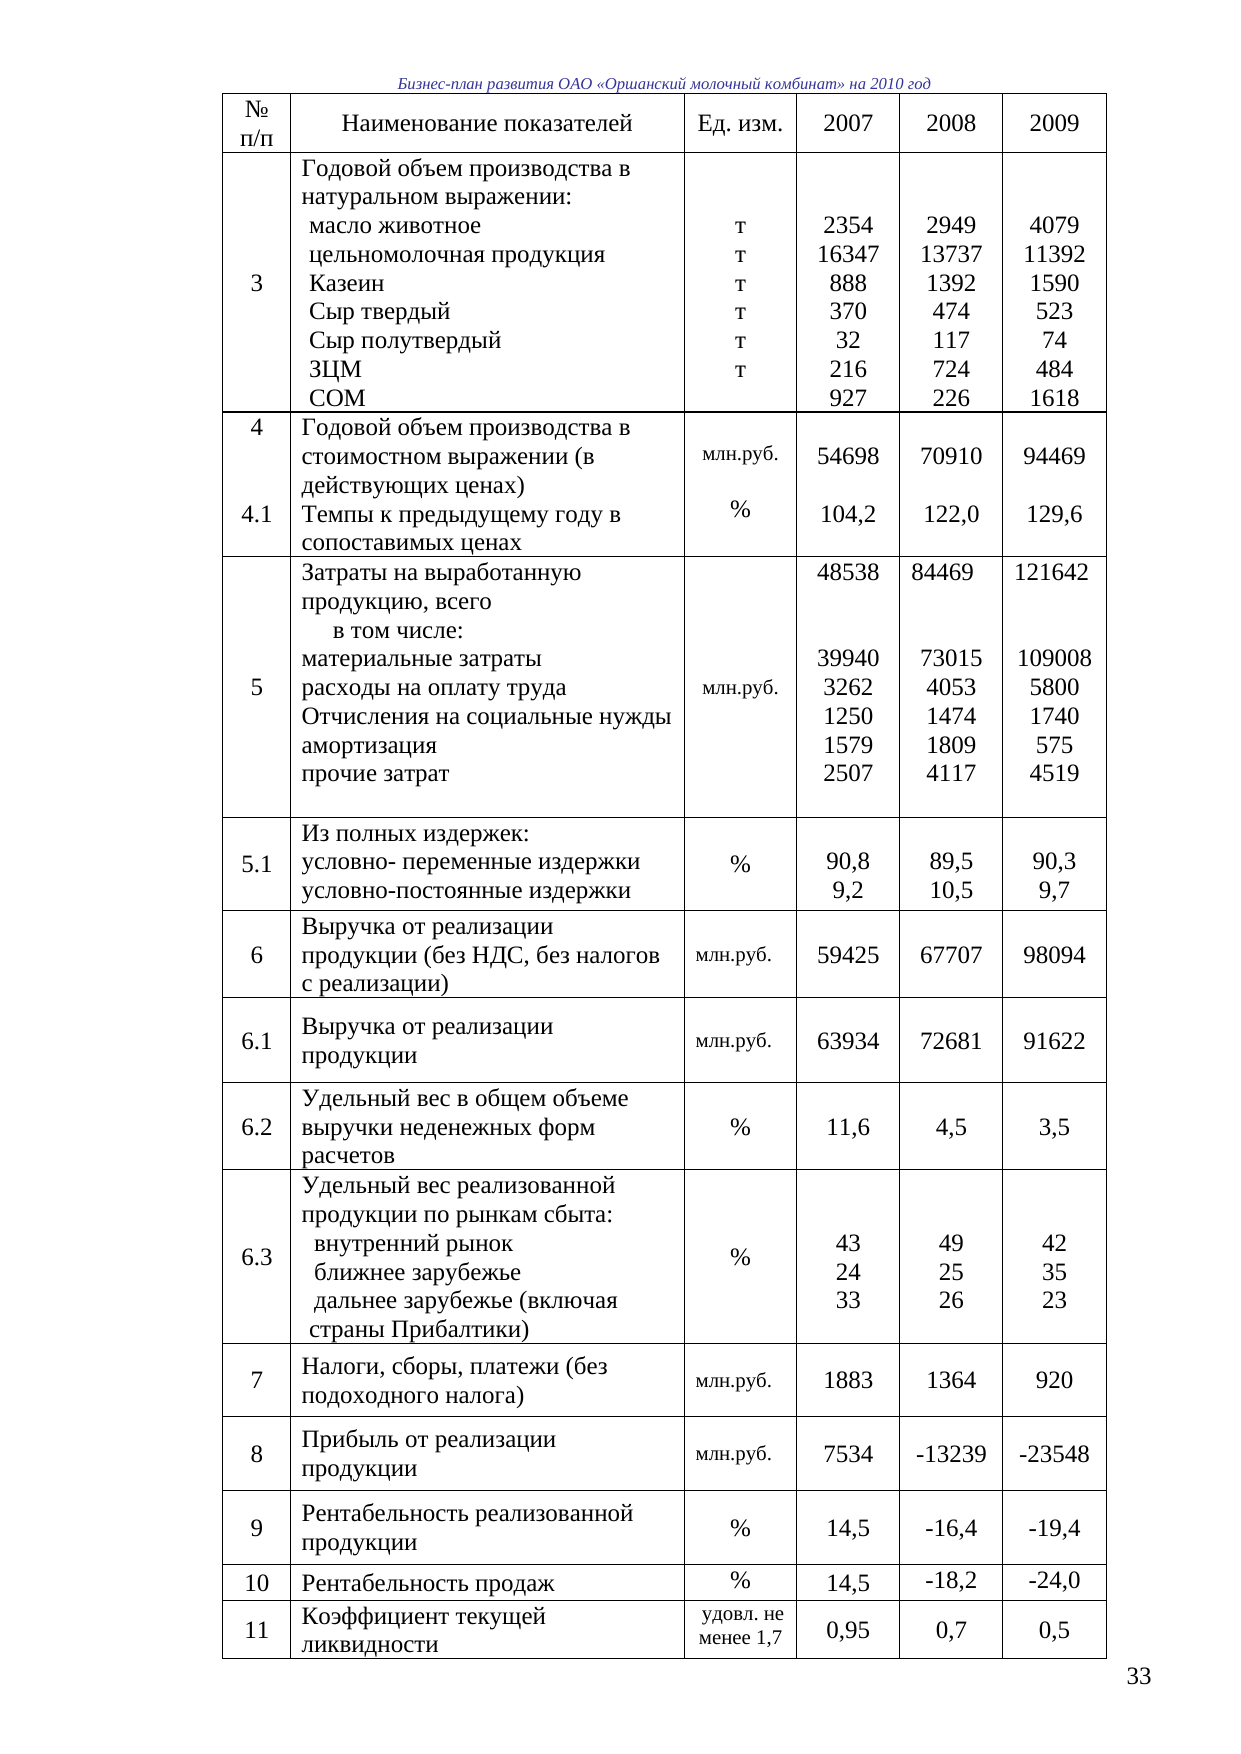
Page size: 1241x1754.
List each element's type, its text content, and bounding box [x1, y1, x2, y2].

table_cell 1364 [900, 1344, 1002, 1416]
table_cell 8 [223, 1417, 290, 1489]
table_cell 91622 [1003, 998, 1106, 1082]
table_cell % [685, 1565, 796, 1600]
table_cell 4,5 [900, 1083, 1002, 1169]
table_cell 920 [1003, 1344, 1106, 1416]
table_cell Выручка от реализации продукции (без НДС, без налогов с реализации) [291, 911, 684, 997]
table_cell % [685, 1083, 796, 1169]
table_cell 6.1 [223, 998, 290, 1082]
table_cell Рентабельность реализованной продукции [291, 1491, 684, 1564]
table_cell 84469 73015 4053 1474 1809 4117 [900, 557, 1002, 817]
table_cell Рентабельность продаж [291, 1565, 684, 1600]
table_cell 9 [223, 1491, 290, 1564]
table_cell -24,0 [1003, 1565, 1106, 1600]
table_cell 0,5 [1003, 1601, 1106, 1658]
table_cell -23548 [1003, 1417, 1106, 1489]
table_cell % [685, 818, 796, 910]
table_cell 4079 11392 1590 523 74 484 1618 [1003, 153, 1106, 411]
table_header 2008 [900, 94, 1002, 152]
table_cell 2354 16347 888 370 32 216 927 [797, 153, 899, 411]
table_cell удовл. не менее 1,7 [685, 1601, 796, 1658]
table_cell -13239 [900, 1417, 1002, 1489]
table_cell 54698 104,2 [797, 413, 899, 556]
table_header 2009 [1003, 94, 1106, 152]
table_cell % [685, 1170, 796, 1343]
table_cell 72681 [900, 998, 1002, 1082]
table_header № п/п [223, 94, 290, 152]
table_cell млн.руб. % [685, 413, 796, 556]
table_cell -18,2 [900, 1565, 1002, 1600]
table_cell 43 24 33 [797, 1170, 899, 1343]
table_cell 5.1 [223, 818, 290, 910]
table_cell 63934 [797, 998, 899, 1082]
table_cell млн.руб. [685, 1417, 796, 1489]
table_cell 90,3 9,7 [1003, 818, 1106, 910]
table_cell 3,5 [1003, 1083, 1106, 1169]
table_cell 0,7 [900, 1601, 1002, 1658]
table_cell 121642 109008 5800 1740 575 4519 [1003, 557, 1106, 817]
table_cell 6.2 [223, 1083, 290, 1169]
table_cell 98094 [1003, 911, 1106, 997]
table_cell 6 [223, 911, 290, 997]
table_cell 4 4.1 [223, 413, 290, 556]
table_cell 42 35 23 [1003, 1170, 1106, 1343]
table_cell -19,4 [1003, 1491, 1106, 1564]
table_cell 49 25 26 [900, 1170, 1002, 1343]
table_cell Налоги, сборы, платежи (без подоходного налога) [291, 1344, 684, 1416]
table_cell -16,4 [900, 1491, 1002, 1564]
table_cell Из полных издержек: условно- переменные издержки условно-постоянные издержки [291, 818, 684, 910]
table_cell млн.руб. [685, 557, 796, 817]
table_cell млн.руб. [685, 998, 796, 1082]
table_cell Выручка от реализации продукции [291, 998, 684, 1082]
table_cell млн.руб. [685, 911, 796, 997]
table_cell 89,5 10,5 [900, 818, 1002, 910]
table_cell Удельный вес реализованной продукции по рынкам сбыта: внутренний рынок ближнее зарубежье дальнее зарубежье (включая страны Прибалтики) [291, 1170, 684, 1343]
table_cell 94469 129,6 [1003, 413, 1106, 556]
table_cell Годовой объем производства в натуральном выражении: масло животное цельномолочная продукция Казеин Сыр твердый Сыр полутвердый ЗЦМ СОМ [291, 153, 684, 411]
table_cell 14,5 [797, 1565, 899, 1600]
table_cell 10 [223, 1565, 290, 1600]
table_cell т т т т т т [685, 153, 796, 411]
table_cell 11 [223, 1601, 290, 1658]
table_cell Коэффициент текущей ликвидности [291, 1601, 684, 1658]
table_cell 2949 13737 1392 474 117 724 226 [900, 153, 1002, 411]
table_cell 1883 [797, 1344, 899, 1416]
table_cell 14,5 [797, 1491, 899, 1564]
table_cell Прибыль от реализации продукции [291, 1417, 684, 1489]
table_cell Затраты на выработанную продукцию, всего в том числе: материальные затраты расходы на оплату труда Отчисления на социальные нужды амортизация прочие затрат [291, 557, 684, 817]
table_cell Удельный вес в общем объеме выручки неденежных форм расчетов [291, 1083, 684, 1169]
table_cell 11,6 [797, 1083, 899, 1169]
table_cell 90,8 9,2 [797, 818, 899, 910]
table_cell 70910 122,0 [900, 413, 1002, 556]
table_cell 67707 [900, 911, 1002, 997]
table_cell Годовой объем производства в стоимостном выражении (в действующих ценах) Темпы к предыдущему году в сопоставимых ценах [291, 413, 684, 556]
table_header Наименование показателей [291, 94, 684, 152]
table_cell % [685, 1491, 796, 1564]
table_cell 0,95 [797, 1601, 899, 1658]
table_cell 5 [223, 557, 290, 817]
table_cell 6.3 [223, 1170, 290, 1343]
table_cell 59425 [797, 911, 899, 997]
table_header Ед. изм. [685, 94, 796, 152]
table_cell 7 [223, 1344, 290, 1416]
table_cell 3 [223, 153, 290, 411]
table_cell 48538 39940 3262 1250 1579 2507 [797, 557, 899, 817]
table_cell 7534 [797, 1417, 899, 1489]
table_cell млн.руб. [685, 1344, 796, 1416]
table_header 2007 [797, 94, 899, 152]
